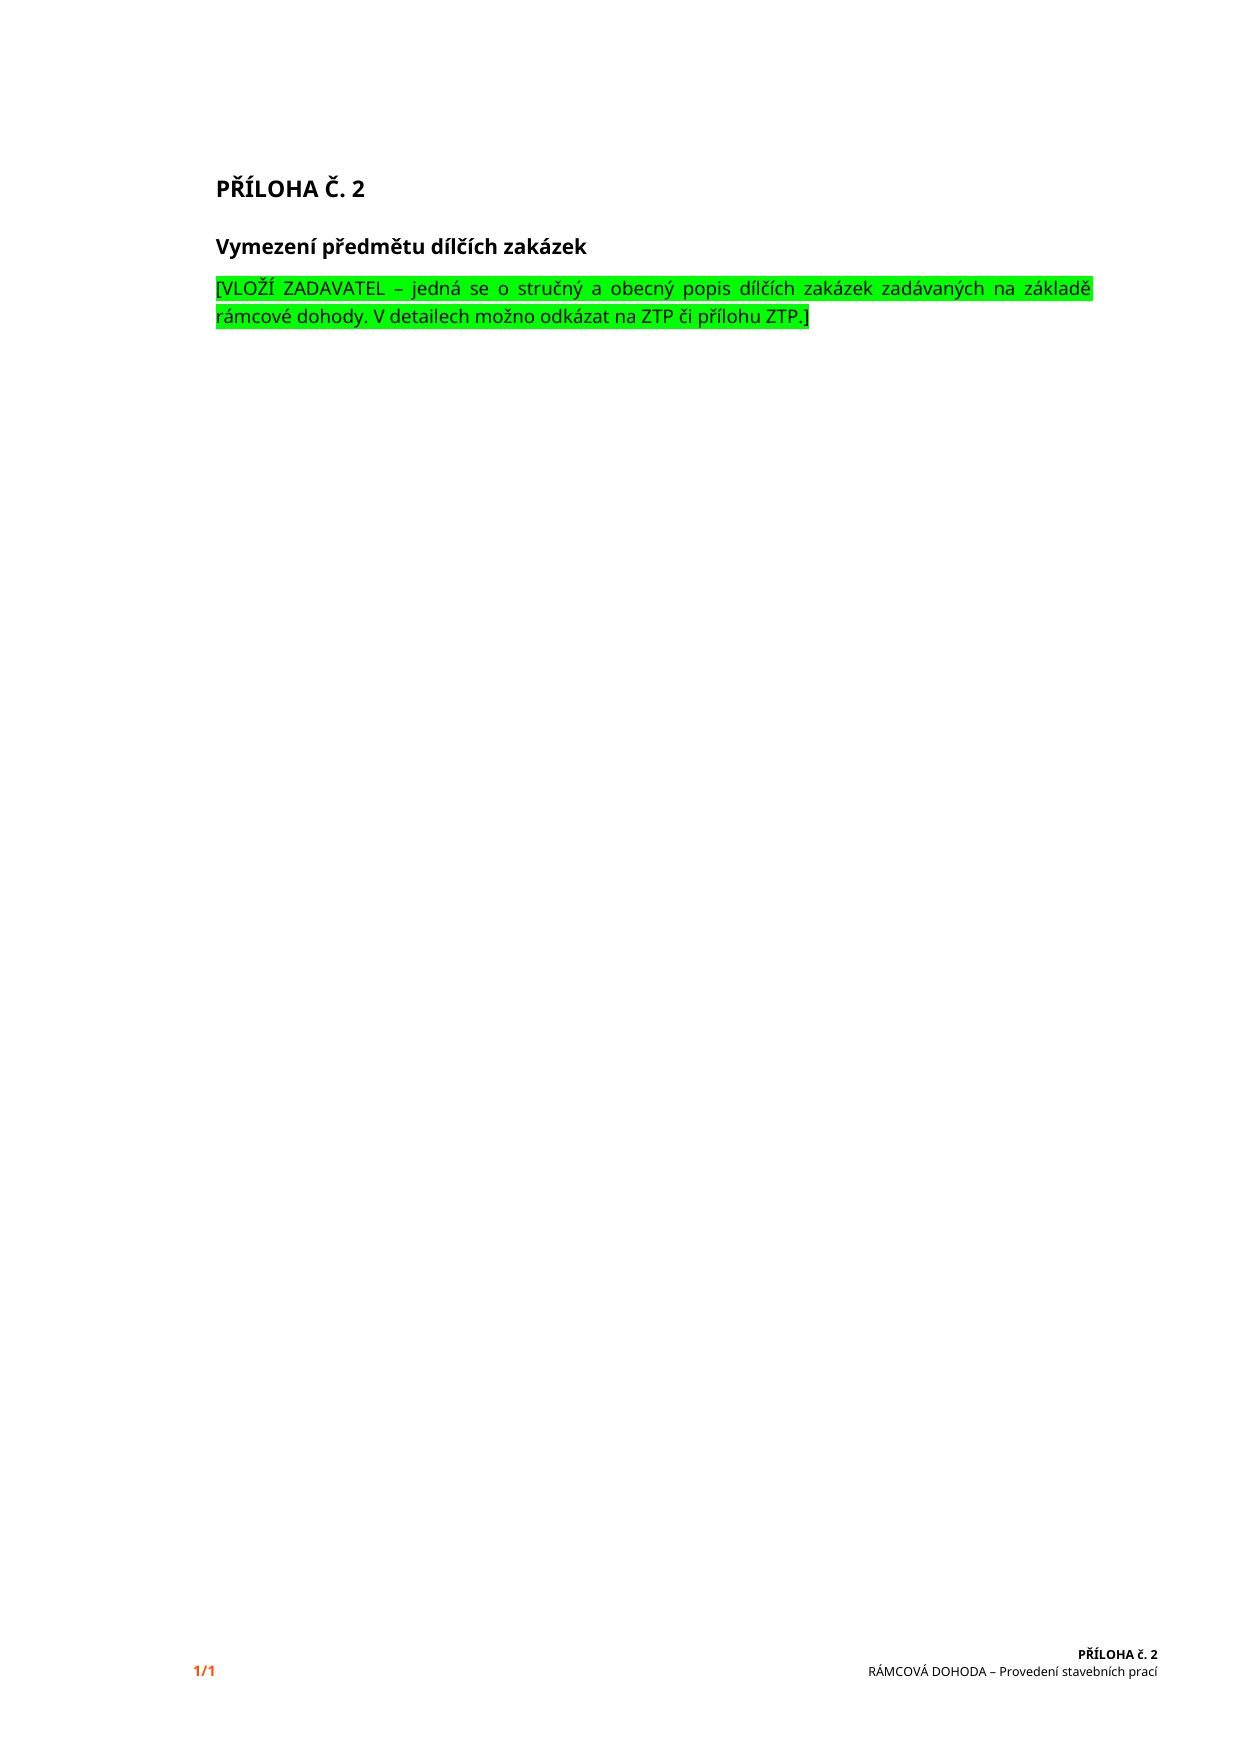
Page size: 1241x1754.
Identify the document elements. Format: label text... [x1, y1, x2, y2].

text [VLOŽÍ ZADAVATEL – jedná se o stručný a obecný popis dílčích zakázek zadávaných na základě rámcové dohody. V detailech možno odkázat na ZTP či přílohu ZTP.] [216, 301, 1093, 329]
text Vymezení předmětu dílčích zakázek [216, 232, 1093, 260]
text Příloha č. 2 [216, 172, 1093, 204]
